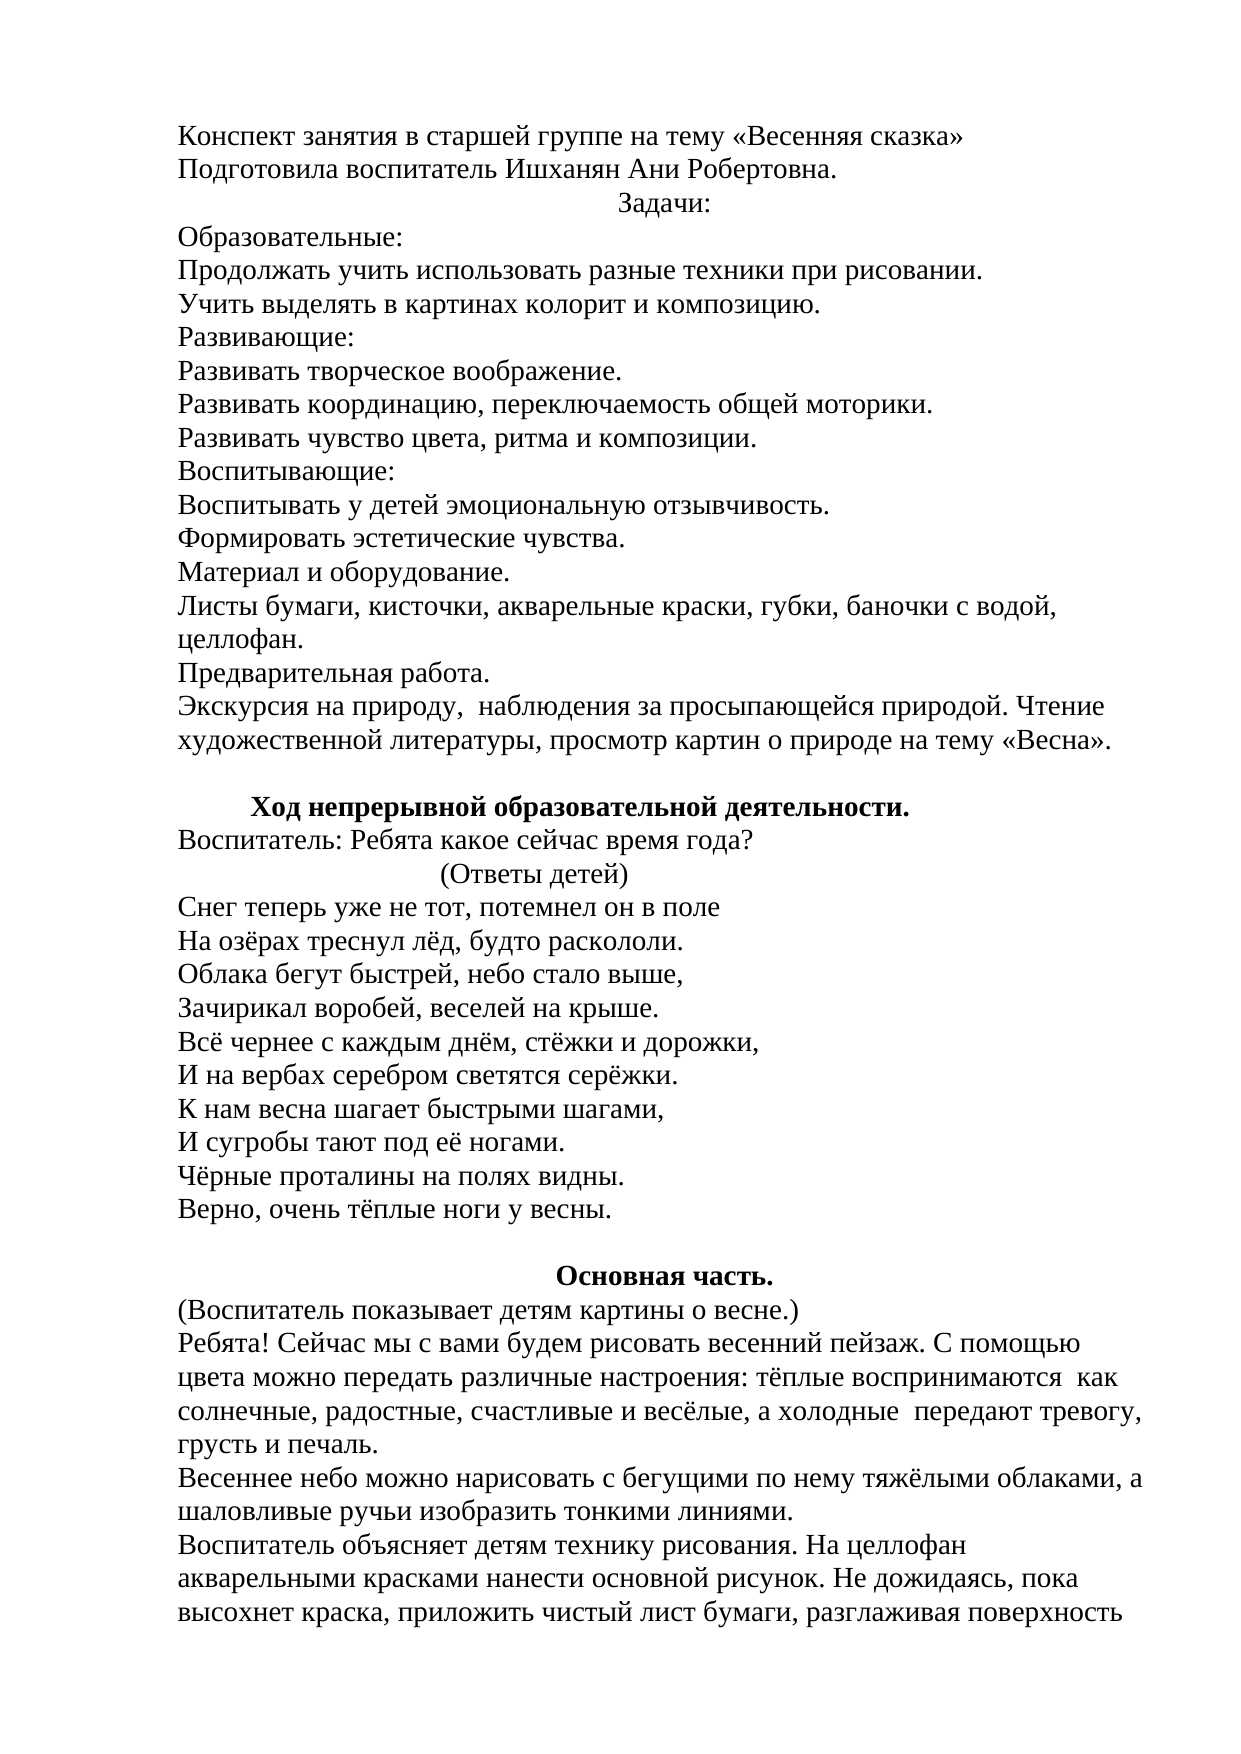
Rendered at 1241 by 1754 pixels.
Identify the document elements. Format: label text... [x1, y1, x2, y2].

text Ход непрерывной образовательной деятельности. [177, 789, 1152, 822]
text Материал и оборудование. [177, 554, 1152, 588]
text Образовательные: [177, 219, 1152, 252]
text Экскурсия на природу, наблюдения за просыпающейся природой. Чтение художественной литературы, просмотр картин о природе на тему «Весна». [177, 688, 1152, 755]
text Подготовила воспитатель Ишханян Ани Робертовна. [177, 152, 1152, 185]
text Облака бегут быстрей, небо стало выше, [177, 957, 1152, 990]
text И сугробы тают под её ногами. [177, 1124, 1152, 1158]
text Всё чернее с каждым днём, стёжки и дорожки, [177, 1024, 1152, 1057]
text Воспитывать у детей эмоциональную отзывчивость. [177, 487, 1152, 521]
text Воспитывающие: [177, 453, 1152, 487]
text Ребята! Сейчас мы с вами будем рисовать весенний пейзаж. С помощью цвета можно передать различные настроения: тёплые воспринимаются как солнечные, радостные, счастливые и весёлые, а холодные передают тревогу, грусть и печаль. [177, 1326, 1152, 1460]
text Основная часть. [177, 1258, 1152, 1292]
text Задачи: [177, 185, 1152, 219]
text Развивающие: [177, 319, 1152, 353]
text Развивать чувство цвета, ритма и композиции. [177, 420, 1152, 453]
text (Воспитатель показывает детям картины о весне.) [177, 1292, 1152, 1326]
text И на вербах серебром светятся серёжки. [177, 1057, 1152, 1091]
text (Ответы детей) [177, 856, 1152, 889]
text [177, 1527, 1152, 1627]
text Формировать эстетические чувства. [177, 521, 1152, 554]
text Верно, очень тёплые ноги у весны. [177, 1191, 1152, 1225]
text Чёрные проталины на полях видны. [177, 1158, 1152, 1191]
text Весеннее небо можно нарисовать с бегущими по нему тяжёлыми облаками, а шаловливые ручьи изобразить тонкими линиями. [177, 1460, 1152, 1527]
text Предварительная работа. [177, 655, 1152, 688]
text К нам весна шагает быстрыми шагами, [177, 1091, 1152, 1124]
text Конспект занятия в старшей группе на тему «Весенняя сказка» [177, 118, 1152, 152]
text Развивать координацию, переключаемость общей моторики. [177, 386, 1152, 420]
text Снег теперь уже не тот, потемнел он в поле [177, 889, 1152, 923]
text Учить выделять в картинах колорит и композицию. [177, 286, 1152, 319]
text Листы бумаги, кисточки, акварельные краски, губки, баночки с водой, целлофан. [177, 588, 1152, 655]
text Продолжать учить использовать разные техники при рисовании. [177, 252, 1152, 286]
text Зачирикал воробей, веселей на крыше. [177, 990, 1152, 1024]
text Развивать творческое воображение. [177, 353, 1152, 386]
text На озёрах треснул лёд, будто раскололи. [177, 923, 1152, 957]
text Воспитатель: Ребята какое сейчас время года? [177, 822, 1152, 856]
